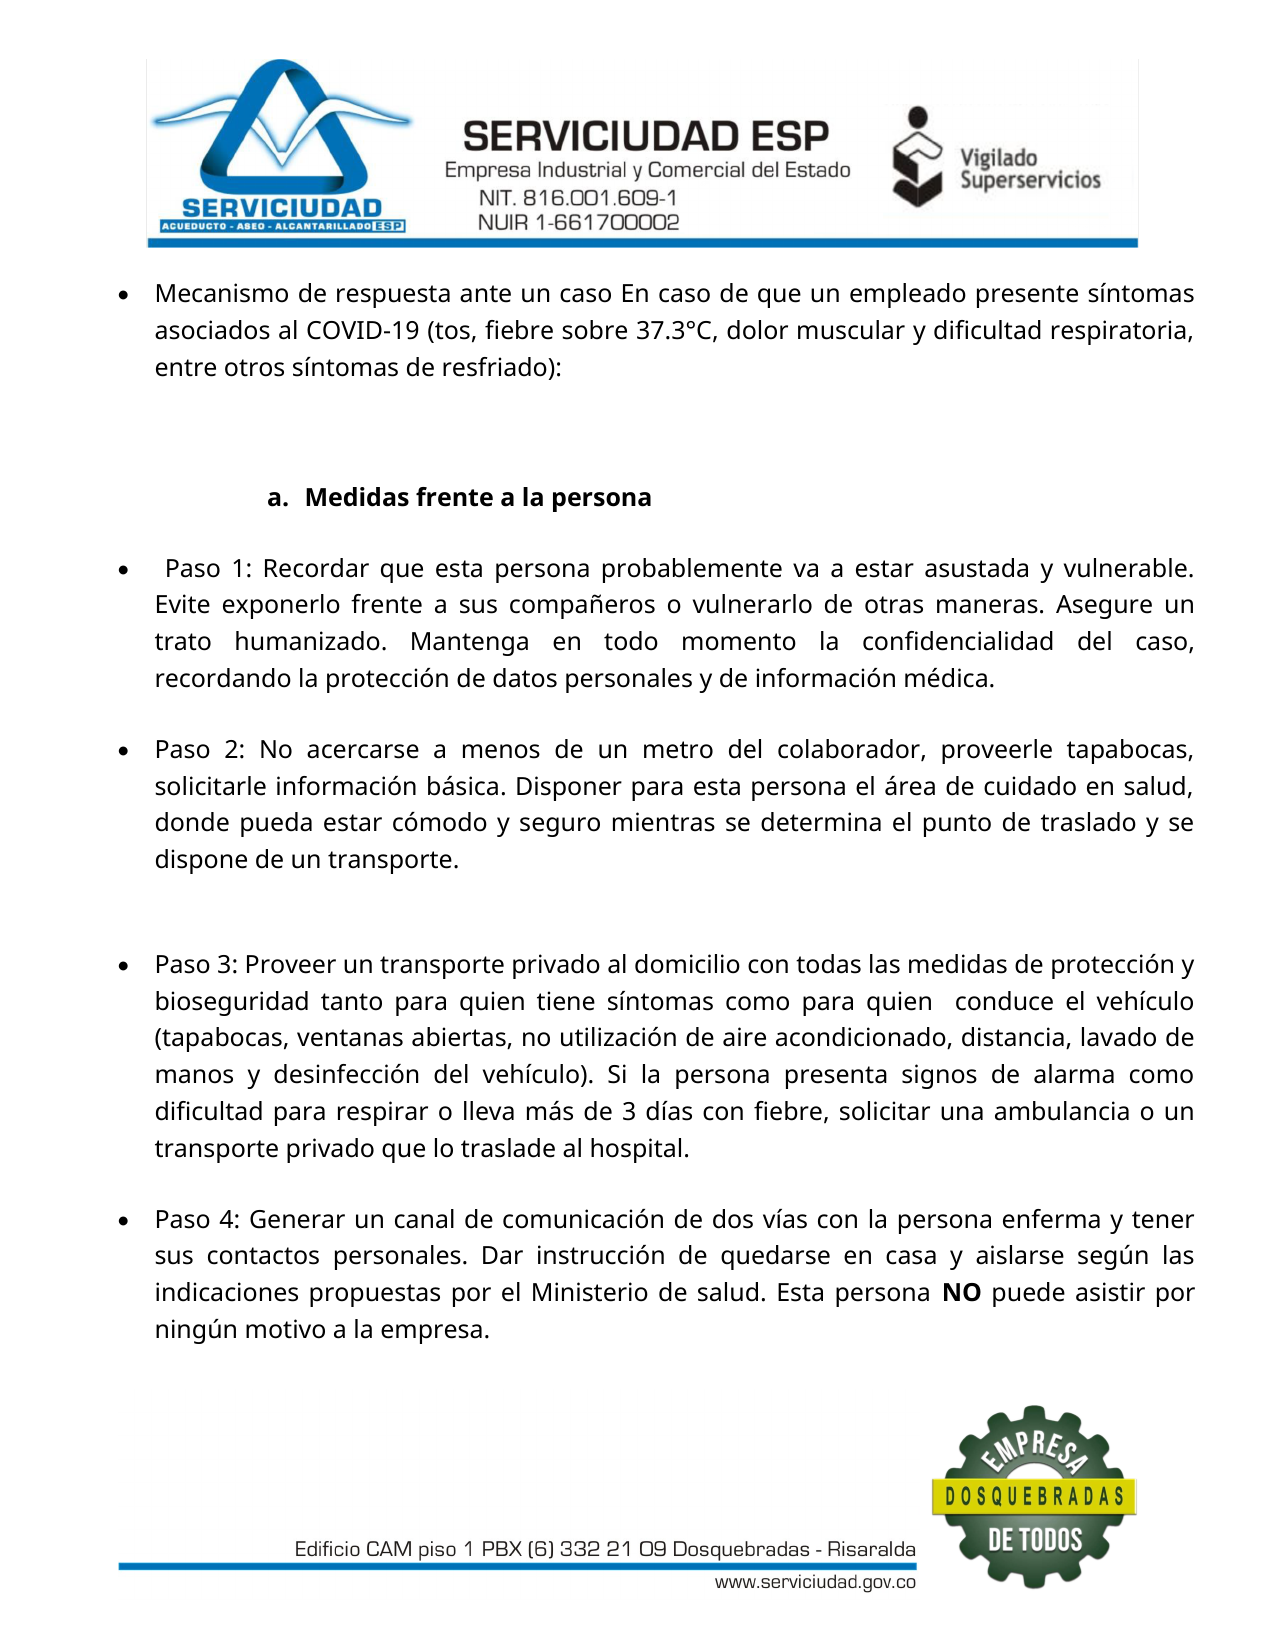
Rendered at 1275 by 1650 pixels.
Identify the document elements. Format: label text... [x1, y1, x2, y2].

list Paso 2: No acercarse a menos de un metro del colaborador, proveerle tapabocas, solicitarle información básica. Disponer para esta persona el área de cuidado en salud, donde pueda estar cómodo y seguro mientras se determina el punto de traslado y se dispone de un transporte. [117, 731, 1196, 876]
list Paso 1: Recordar que esta persona probablemente va a estar asustada y vulnerable. Evite exponerlo frente a sus compañeros o vulnerarlo de otras maneras. Asegure un trato humanizado. Mantenga en todo momento la confidencialidad del caso, recordando la protección de datos personales y de información médica. [117, 550, 1196, 694]
picture [118, 1389, 1145, 1600]
list Paso 4: Generar un canal de comunicación de dos vías con la persona enferma y tener sus contactos personales. Dar instrucción de quedarse en casa y aislarse según las indicaciones propuestas por el Ministerio de salud. Esta persona NO puede asistir por ningún motivo a la empresa. [117, 1201, 1196, 1346]
list Mecanismo de respuesta ante un caso En caso de que un empleado presente síntomas asociados al COVID-19 (tos, fiebre sobre 37.3°C, dolor muscular y dificultad respiratoria, entre otros síntomas de resfriado): [117, 276, 1196, 383]
subtitle Medidas frente a la persona [267, 479, 1196, 513]
list Paso 3: Proveer un transporte privado al domicilio con todas las medidas de protección y bioseguridad tanto para quien tiene síntomas como para quien conduce el vehículo (tapabocas, ventanas abiertas, no utilización de aire acondicionado, distancia, lavado de manos y desinfección del vehículo). Si la persona presenta signos de alarma como dificultad para respirar o lleva más de 3 días con fiebre, solicitar una ambulancia o un transporte privado que lo traslade al hospital. [117, 947, 1196, 1164]
picture [118, 59, 1195, 248]
